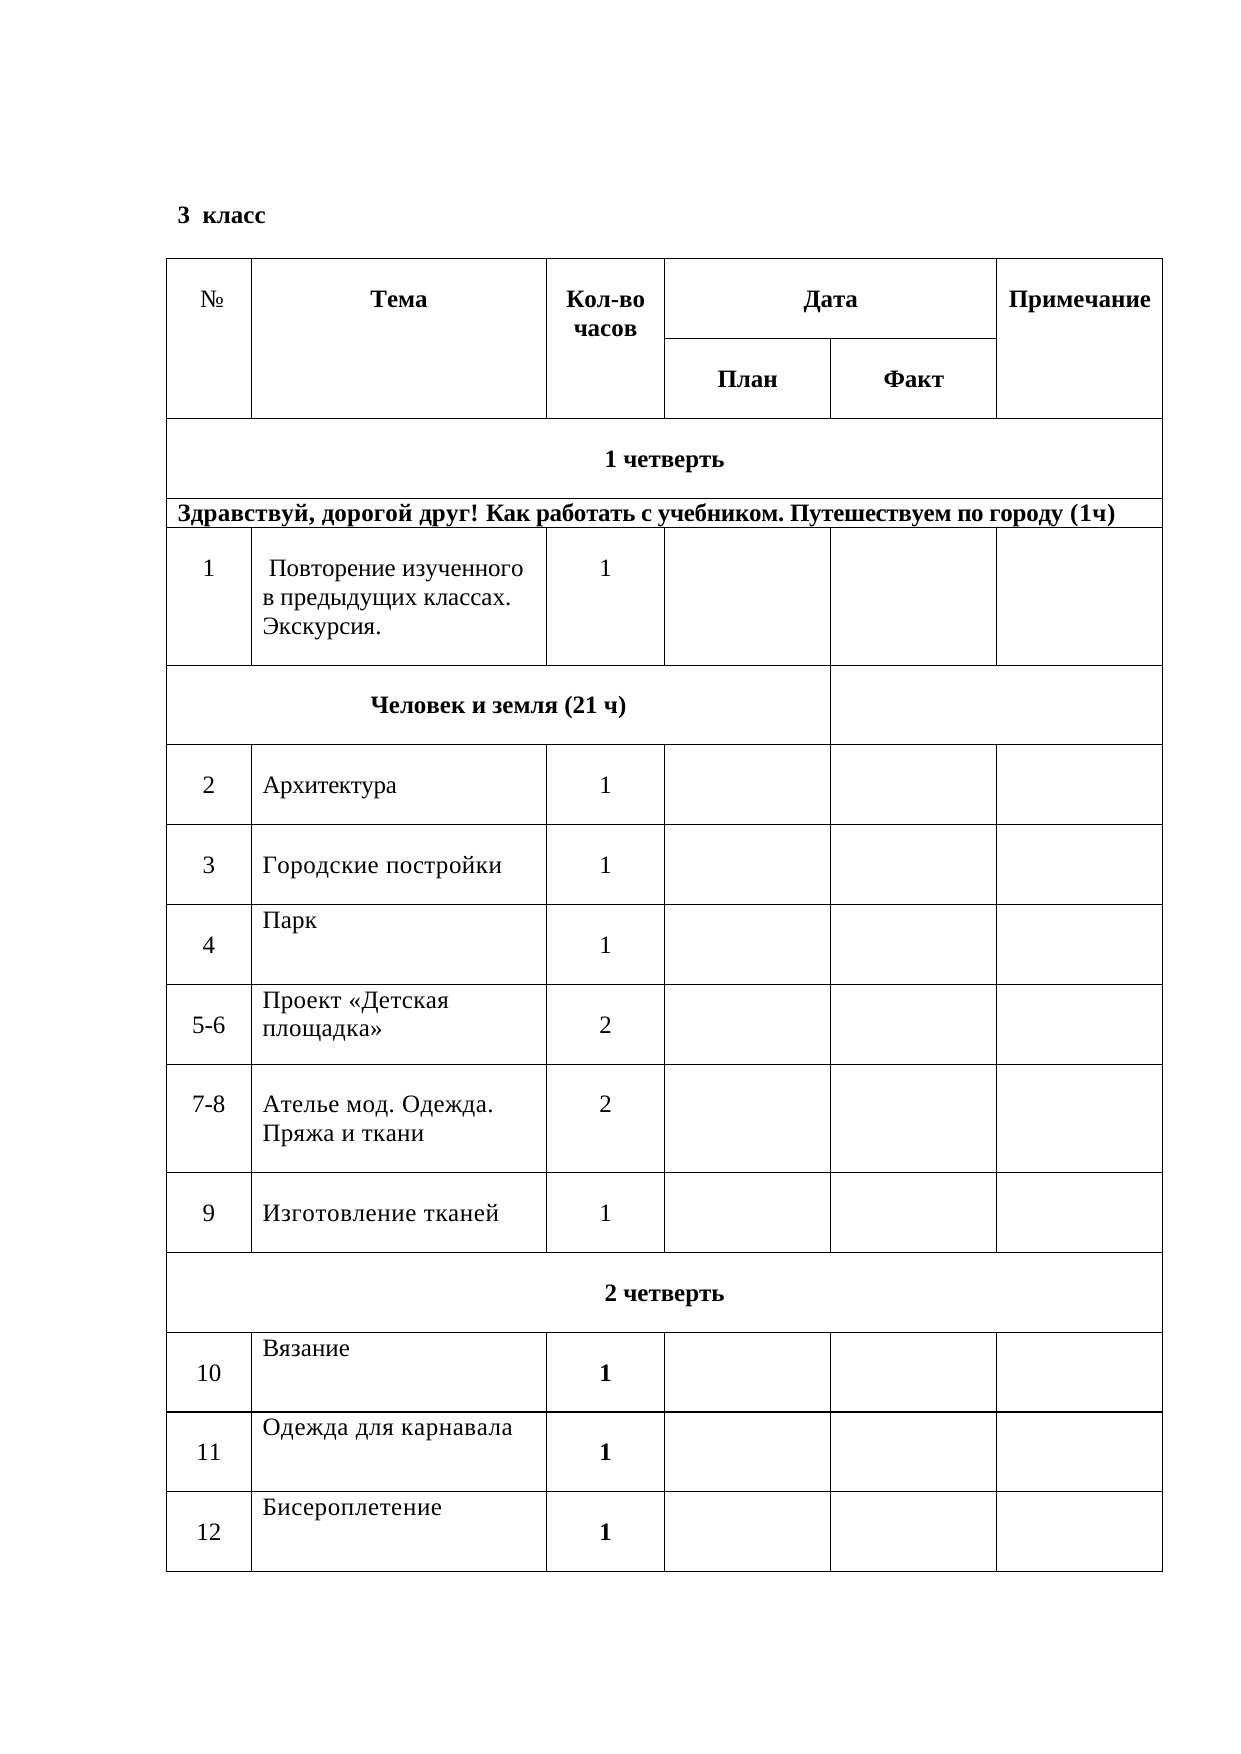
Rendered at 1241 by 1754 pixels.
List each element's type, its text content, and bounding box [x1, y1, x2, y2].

table_cell [997, 1065, 1162, 1172]
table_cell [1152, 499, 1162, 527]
table_cell [831, 1065, 996, 1172]
table_cell 1 [547, 1173, 664, 1252]
table_header Примечание [997, 259, 1162, 418]
table_cell Одежда для карнавала [252, 1413, 546, 1491]
table_cell 1 [167, 528, 251, 664]
table_cell 4 [167, 905, 251, 984]
table_cell Ателье мод. Одежда. Пряжа и ткани [252, 1065, 546, 1172]
table_cell 11 [167, 1413, 251, 1491]
table_cell [665, 528, 830, 664]
table_cell 10 [167, 1333, 251, 1411]
table_cell [665, 1333, 830, 1411]
table_cell Изготовление тканей [252, 1173, 546, 1252]
table_cell [997, 1492, 1162, 1571]
table_cell [997, 1413, 1162, 1491]
table_cell [997, 1333, 1162, 1411]
table_cell [831, 666, 1162, 744]
table_cell 1 [547, 825, 664, 904]
table_cell 1 четверть [167, 419, 1162, 497]
table_cell 12 [167, 1492, 251, 1571]
table_cell 1 [547, 745, 664, 824]
text 3 класс [177, 201, 1152, 229]
table_cell [997, 905, 1162, 984]
table_cell [997, 825, 1162, 904]
table_cell [665, 1173, 830, 1252]
table_cell Архитектура [252, 745, 546, 824]
table_header № [167, 259, 251, 418]
table_cell [997, 528, 1162, 664]
table_cell [831, 1413, 996, 1491]
table_cell [831, 1173, 996, 1252]
table_cell Факт [831, 339, 996, 418]
table_cell 3 [167, 825, 251, 904]
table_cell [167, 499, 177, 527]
table_cell [997, 1173, 1162, 1252]
table_cell Бисероплетение [252, 1492, 546, 1571]
table_cell [831, 985, 996, 1063]
table_cell Городские постройки [252, 825, 546, 904]
table_cell [997, 745, 1162, 824]
table_cell [665, 825, 830, 904]
table_header Дата [665, 259, 996, 338]
table_cell 1 [547, 1413, 664, 1491]
table_cell 5-6 [167, 985, 251, 1063]
table_header Кол-во часов [547, 259, 664, 418]
table_cell [665, 745, 830, 824]
table_cell 2 [547, 1065, 664, 1172]
table_cell [831, 745, 996, 824]
table_cell [665, 1492, 830, 1571]
table_cell [831, 528, 996, 664]
table_cell [831, 1333, 996, 1411]
table_cell 1 [547, 1333, 664, 1411]
table_cell 1 [547, 905, 664, 984]
table_cell 1 [547, 528, 664, 664]
table_cell [665, 1413, 830, 1491]
table_cell 2 [547, 985, 664, 1063]
table_cell [665, 985, 830, 1063]
table_cell [831, 1492, 996, 1571]
table_cell 2 [167, 745, 251, 824]
table_cell 1 [547, 1492, 664, 1571]
table_cell [831, 825, 996, 904]
table_cell 9 [167, 1173, 251, 1252]
table_cell Проект «Детская площадка» [252, 985, 546, 1063]
table_header Тема [252, 259, 546, 418]
table_cell [997, 985, 1162, 1063]
table_cell Человек и земля (21 ч) [167, 666, 830, 744]
table_cell Вязание [252, 1333, 546, 1411]
table_cell План [665, 339, 830, 418]
table_cell [665, 905, 830, 984]
table_cell [831, 905, 996, 984]
table_cell 2 четверть [167, 1253, 1162, 1332]
table_cell 7-8 [167, 1065, 251, 1172]
table_cell [665, 1065, 830, 1172]
table_cell Парк [252, 905, 546, 984]
table_cell Повторение изученного в предыдущих классах. Экскурсия. [252, 528, 546, 664]
